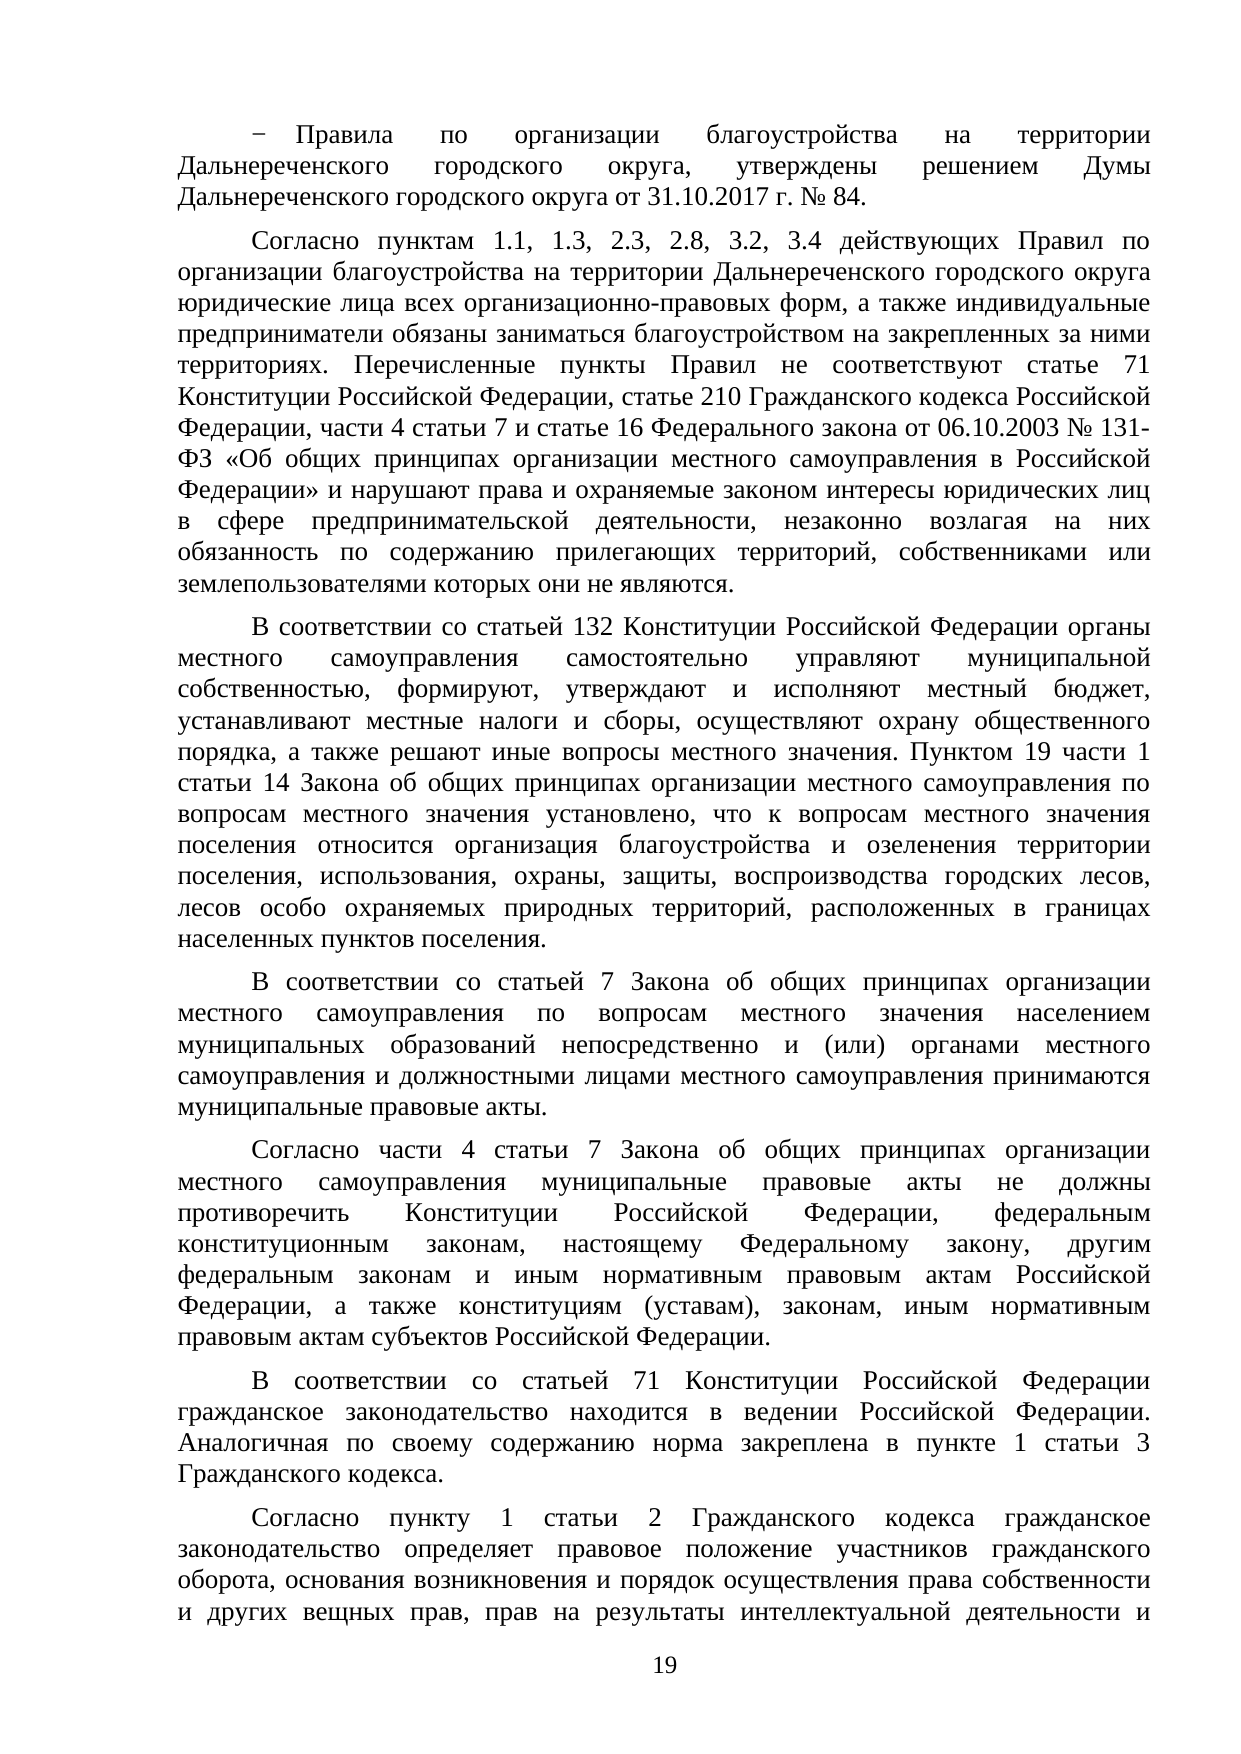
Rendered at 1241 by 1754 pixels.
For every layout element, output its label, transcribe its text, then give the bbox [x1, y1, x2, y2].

text В соответствии со статьей 132 Конституции Российской Федерации органы местного самоуправления самостоятельно управляют муниципальной собственностью, формируют, утверждают и исполняют местный бюджет, устанавливают местные налоги и сборы, осуществляют охрану общественного порядка, а также решают иные вопросы местного значения. Пунктом 19 части 1 статьи 14 Закона об общих принципах организации местного самоуправления по вопросам местного значения установлено, что к вопросам местного значения поселения относится организация благоустройства и озеленения территории поселения, использования, охраны, защиты, воспроизводства городских лесов, лесов особо охраняемых природных территорий, расположенных в границах населенных пунктов поселения. [177, 610, 1152, 953]
text В соответствии со статьей 71 Конституции Российской Федерации гражданское законодательство находится в ведении Российской Федерации. Аналогичная по своему содержанию норма закреплена в пункте 1 статьи 3 Гражданского кодекса. [177, 1364, 1152, 1489]
text В соответствии со статьей 7 Закона об общих принципах организации местного самоуправления по вопросам местного значения населением муниципальных образований непосредственно и (или) органами местного самоуправления и должностными лицами местного самоуправления принимаются муниципальные правовые акты. [177, 965, 1152, 1121]
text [177, 1501, 1152, 1626]
list Правила по организации благоустройства на территории Дальнереченского городского округа, утверждены решением Думы Дальнереченского городского округа от 31.10.2017 г. № 84. [177, 118, 1152, 212]
text Согласно пунктам 1.1, 1.3, 2.3, 2.8, 3.2, 3.4 действующих Правил по организации благоустройства на территории Дальнереченского городского округа юридические лица всех организационно-правовых форм, а также индивидуальные предприниматели обязаны заниматься благоустройством на закрепленных за ними территориях. Перечисленные пункты Правил не соответствуют статье 71 Конституции Российской Федерации, статье 210 Гражданского кодекса Российской Федерации, части 4 статьи 7 и статье 16 Федерального закона от 06.10.2003 № 131-ФЗ «Об общих принципах организации местного самоуправления в Российской Федерации» и нарушают права и охраняемые законом интересы юридических лиц в сфере предпринимательской деятельности, незаконно возлагая на них обязанность по содержанию прилегающих территорий, собственниками или землепользователями которых они не являются. [177, 224, 1152, 598]
text Согласно части 4 статьи 7 Закона об общих принципах организации местного самоуправления муниципальные правовые акты не должны противоречить Конституции Российской Федерации, федеральным конституционным законам, настоящему Федеральному закону, другим федеральным законам и иным нормативным правовым актам Российской Федерации, а также конституциям (уставам), законам, иным нормативным правовым актам субъектов Российской Федерации. [177, 1134, 1152, 1352]
